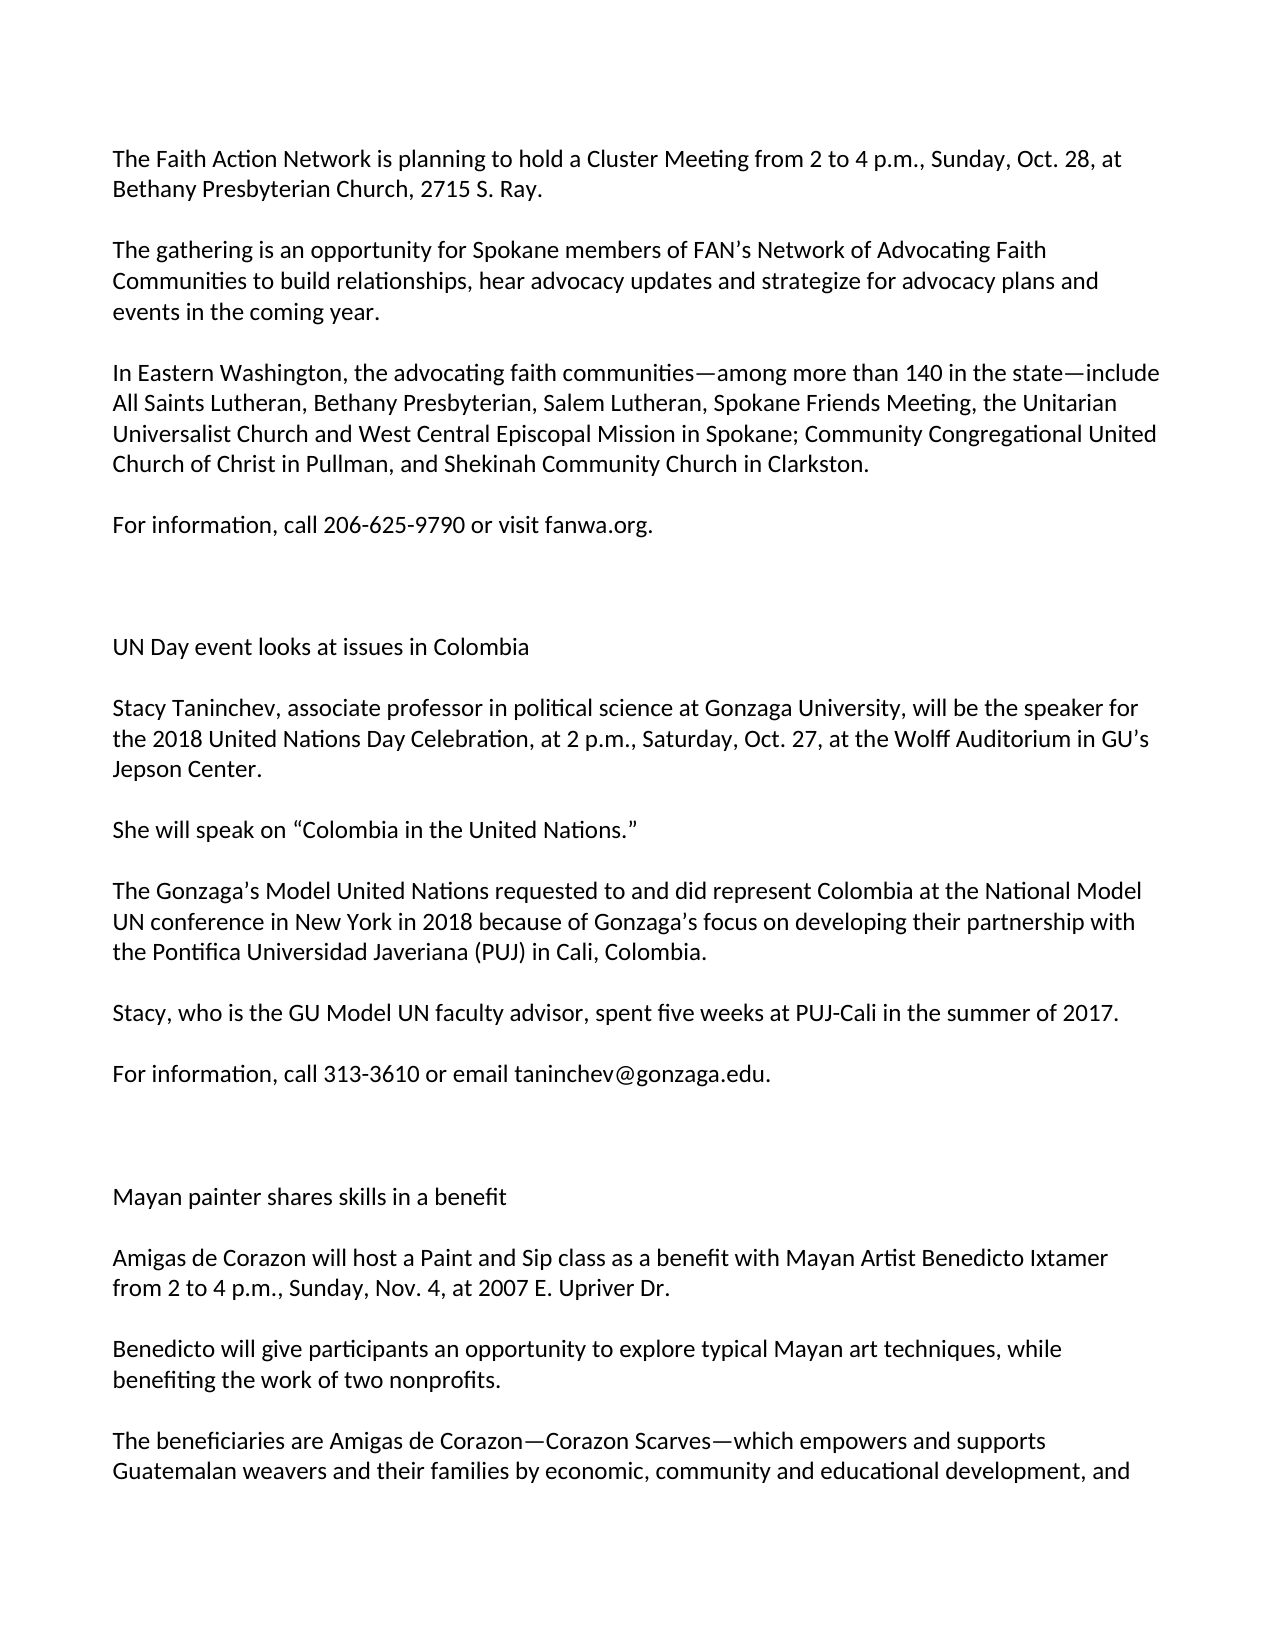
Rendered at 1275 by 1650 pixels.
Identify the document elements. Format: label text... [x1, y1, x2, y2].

text The Faith Action Network is planning to hold a Cluster Meeting from 2 to 4 p.m., Sunday, Oct. 28, at Bethany Presbyterian Church, 2715 S. Ray. [112, 143, 1162, 204]
text For information, call 313-3610 or email taninchev@gonzaga.edu. [112, 1059, 1162, 1089]
text The gathering is an opportunity for Spokane members of FAN’s Network of Advocating Faith Communities to build relationships, hear advocacy updates and strategize for advocacy plans and events in the coming year. [112, 234, 1162, 326]
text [112, 1425, 1162, 1486]
text Stacy, who is the GU Model UN faculty advisor, spent five weeks at PUJ-Cali in the summer of 2017. [112, 998, 1162, 1028]
text Benedicto will give participants an opportunity to explore typical Mayan art techniques, while benefiting the work of two nonprofits. [112, 1333, 1162, 1394]
text Amigas de Corazon will host a Paint and Sip class as a benefit with Mayan Artist Benedicto Ixtamer from 2 to 4 p.m., Sunday, Nov. 4, at 2007 E. Upriver Dr. [112, 1242, 1162, 1303]
text The Gonzaga’s Model United Nations requested to and did represent Colombia at the National Model UN conference in New York in 2018 because of Gonzaga’s focus on developing their partnership with the Pontifica Universidad Javeriana (PUJ) in Cali, Colombia. [112, 876, 1162, 967]
text She will speak on “Colombia in the United Nations.” [112, 814, 1162, 845]
text Mayan painter shares skills in a benefit [112, 1181, 1162, 1211]
text UN Day event looks at issues in Colombia [112, 631, 1162, 662]
text For information, call 206-625-9790 or visit fanwa.org. [112, 509, 1162, 540]
text In Eastern Washington, the advocating faith communities—among more than 140 in the state—include All Saints Lutheran, Bethany Presbyterian, Salem Lutheran, Spokane Friends Meeting, the Unitarian Universalist Church and West Central Episcopal Mission in Spokane; Community Congregational United Church of Christ in Pullman, and Shekinah Community Church in Clarkston. [112, 357, 1162, 479]
text Stacy Taninchev, associate professor in political science at Gonzaga University, will be the speaker for the 2018 United Nations Day Celebration, at 2 p.m., Saturday, Oct. 27, at the Wolff Auditorium in GU’s Jepson Center. [112, 692, 1162, 784]
